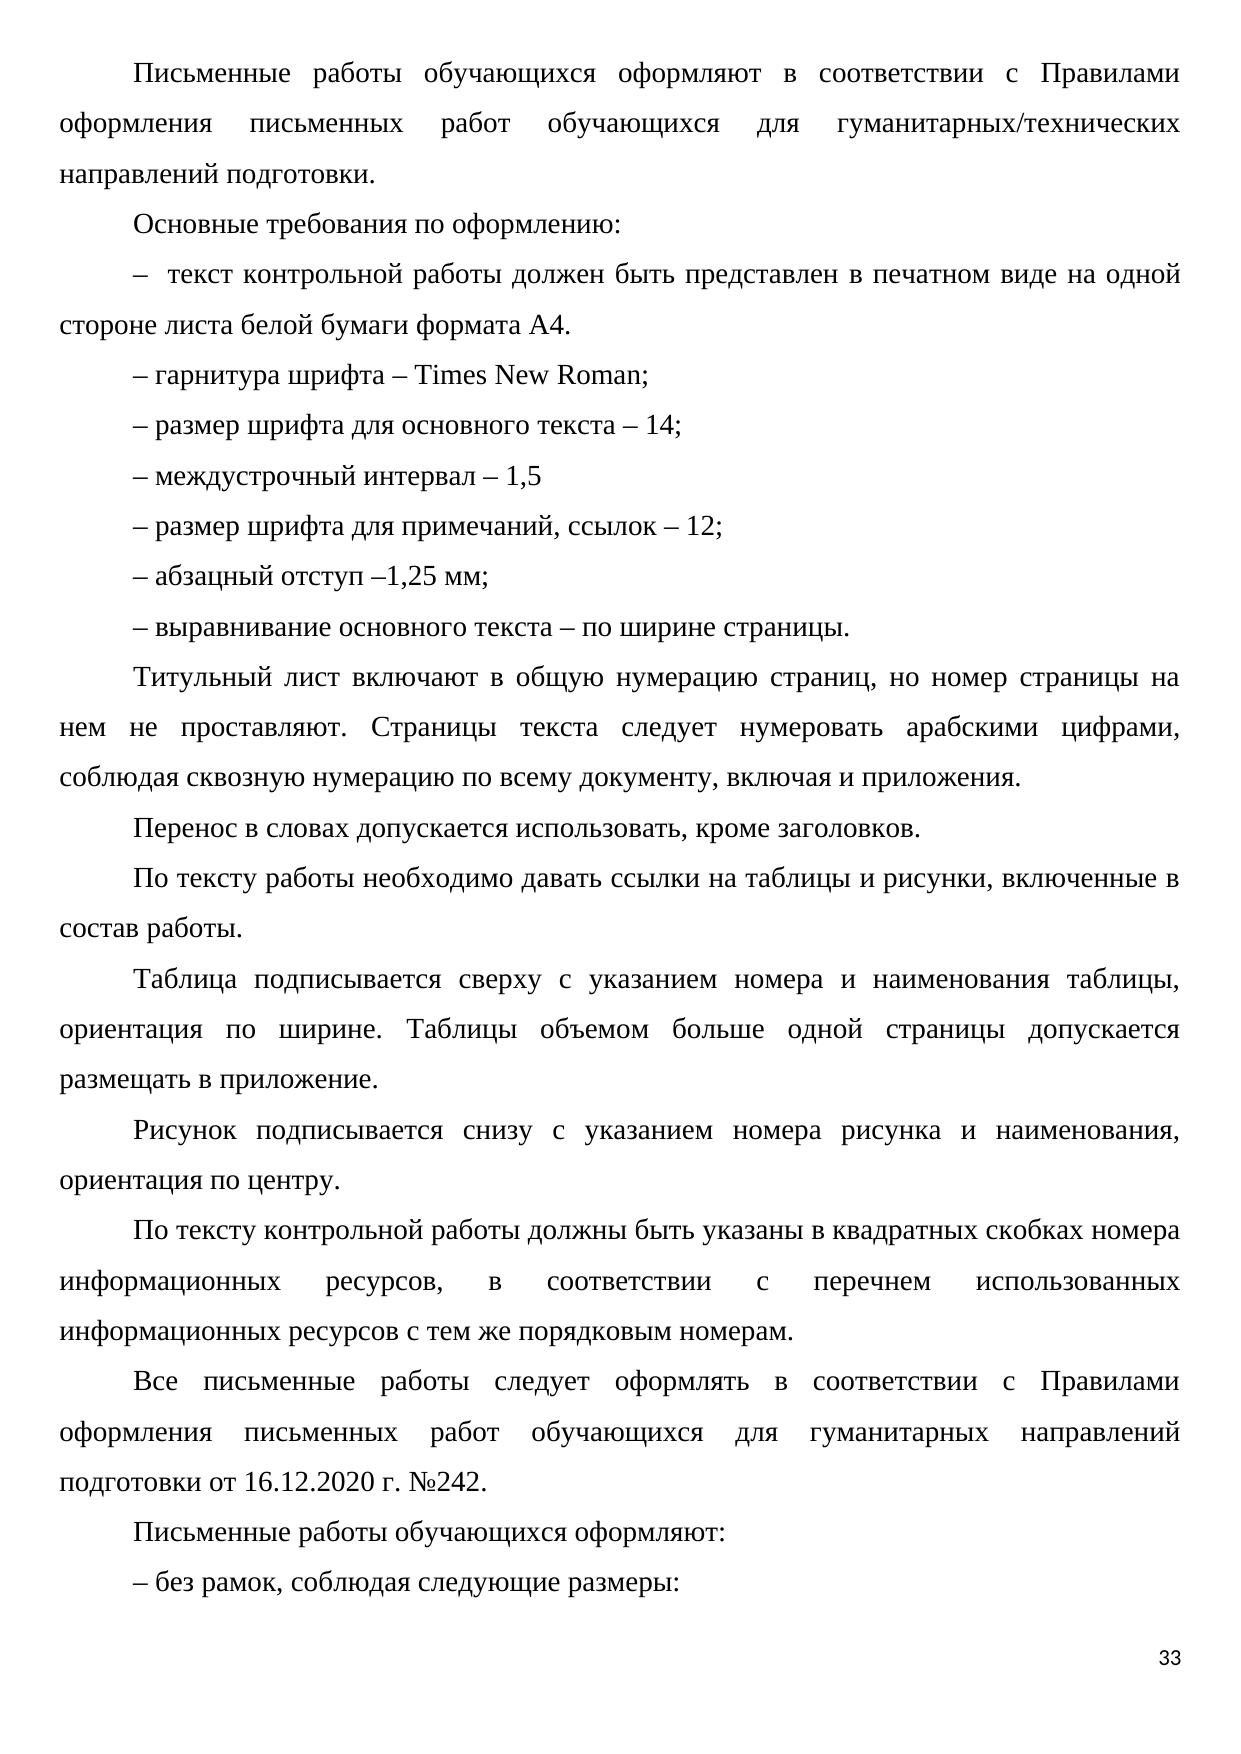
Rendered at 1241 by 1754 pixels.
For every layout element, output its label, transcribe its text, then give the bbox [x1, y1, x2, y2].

text – без рамок, соблюдая следующие размеры: [59, 1564, 1181, 1598]
text По тексту работы необходимо давать ссылки на таблицы и рисунки, включенные в состав работы. [59, 860, 1181, 944]
text Все письменные работы следует оформлять в соответствии с Правилами оформления письменных работ обучающихся для гуманитарных направлений подготовки от 16.12.2020 г. №242. [59, 1363, 1181, 1497]
text Титульный лист включают в общую нумерацию страниц, но номер страницы на нем не проставляют. Страницы текста следует нумеровать арабскими цифрами, соблюдая сквозную нумерацию по всему документу, включая и приложения. [59, 659, 1181, 793]
text Рисунок подписывается снизу с указанием номера рисунка и наименования, ориентация по центру. [59, 1112, 1181, 1196]
text – гарнитура шрифта – Times New Roman; [59, 357, 1181, 391]
text – размер шрифта для основного текста – 14; [59, 407, 1181, 441]
text Письменные работы обучающихся оформляют: [59, 1514, 1181, 1548]
text По тексту контрольной работы должны быть указаны в квадратных скобках номера информационных ресурсов, в соответствии с перечнем использованных информационных ресурсов с тем же порядковым номерам. [59, 1212, 1181, 1347]
text Таблица подписывается сверху с указанием номера и наименования таблицы, ориентация по ширине. Таблицы объемом больше одной страницы допускается размещать в приложение. [59, 961, 1181, 1095]
text – выравнивание основного текста – по ширине страницы. [59, 609, 1181, 642]
text Перенос в словах допускается использовать, кроме заголовков. [59, 810, 1181, 843]
text – абзацный отступ –1,25 мм; [59, 558, 1181, 592]
text – размер шрифта для примечаний, ссылок – 12; [59, 508, 1181, 542]
text Письменные работы обучающихся оформляют в соответствии с Правилами оформления письменных работ обучающихся для гуманитарных/технических направлений подготовки. [59, 55, 1181, 189]
text – междустрочный интервал – 1,5 [59, 458, 1181, 491]
text – текст контрольной работы должен быть представлен в печатном виде на одной стороне листа белой бумаги формата А4. [59, 256, 1181, 340]
text Основные требования по оформлению: [59, 206, 1181, 240]
